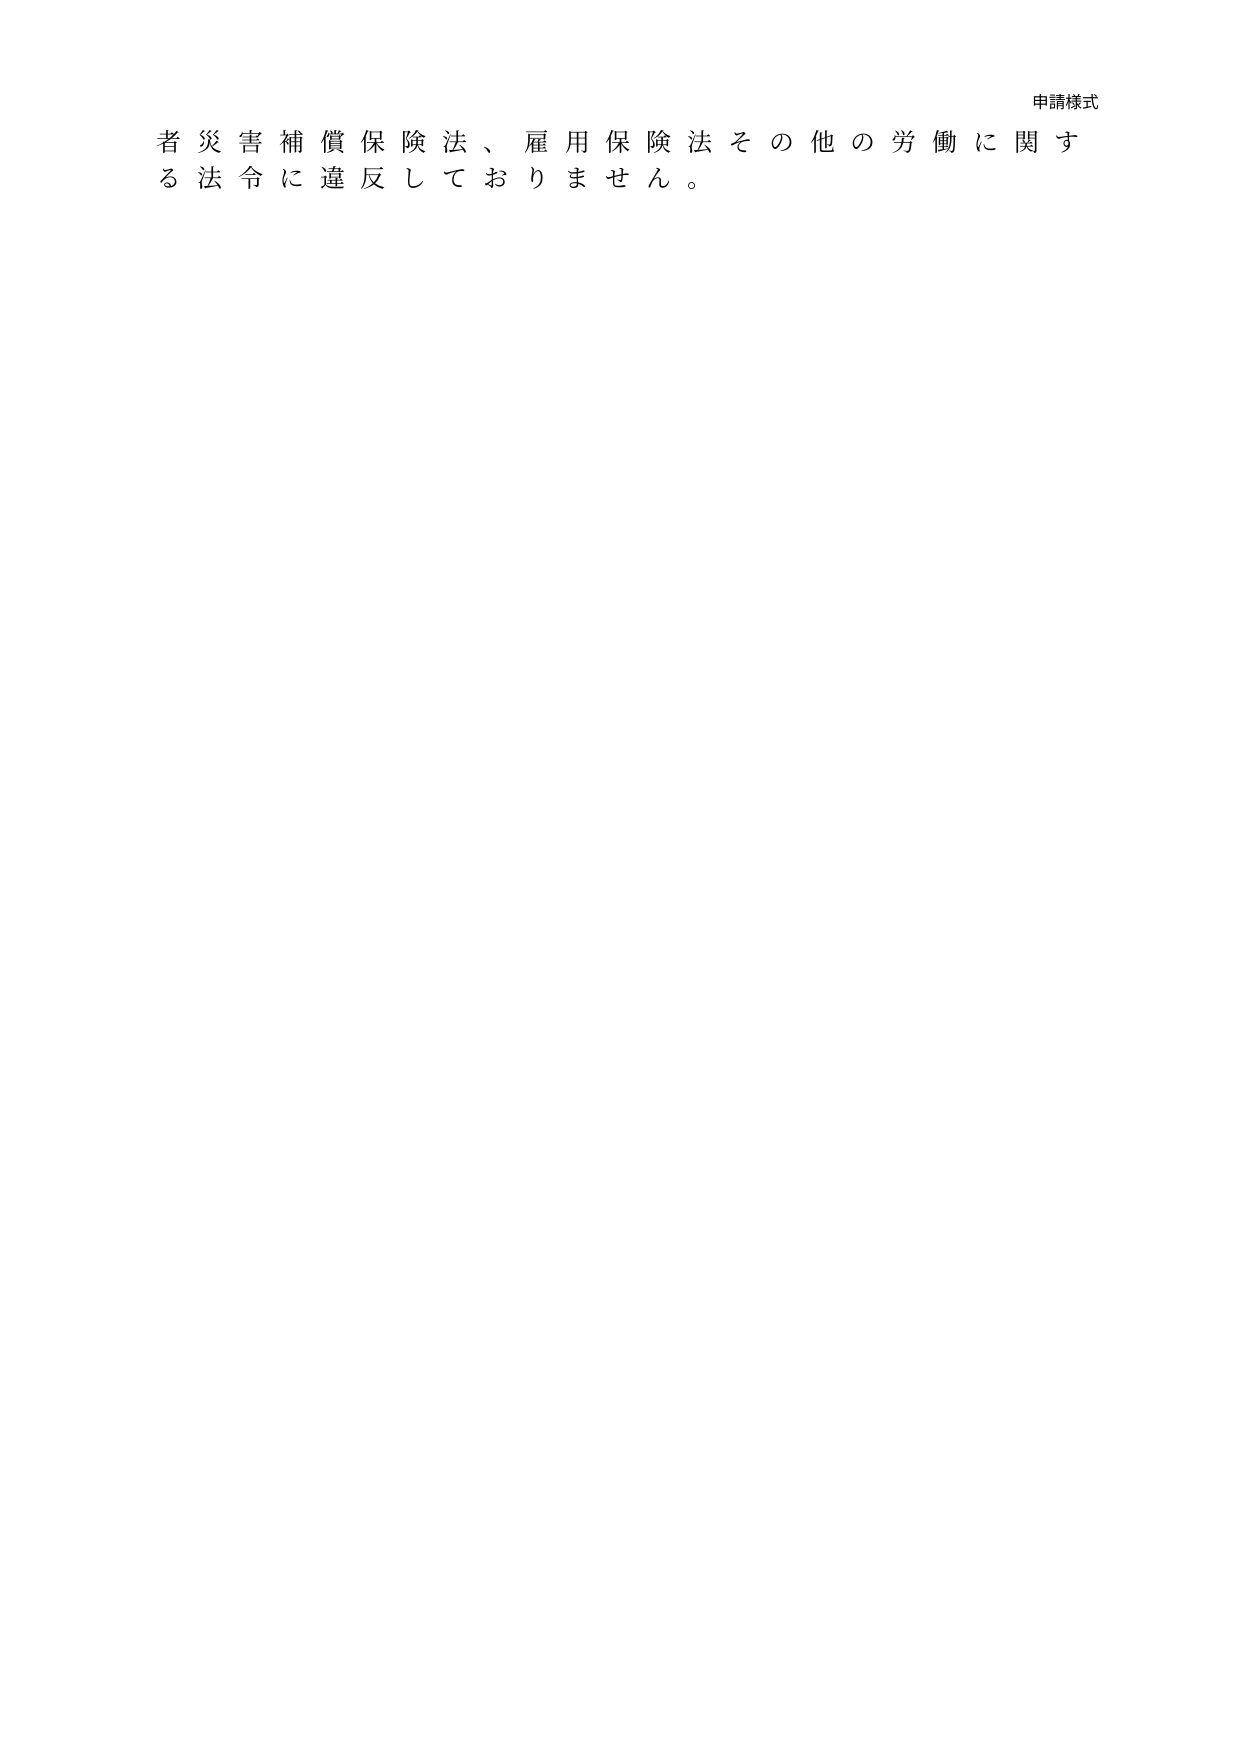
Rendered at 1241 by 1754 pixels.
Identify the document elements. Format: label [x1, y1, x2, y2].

text [156, 122, 1096, 195]
